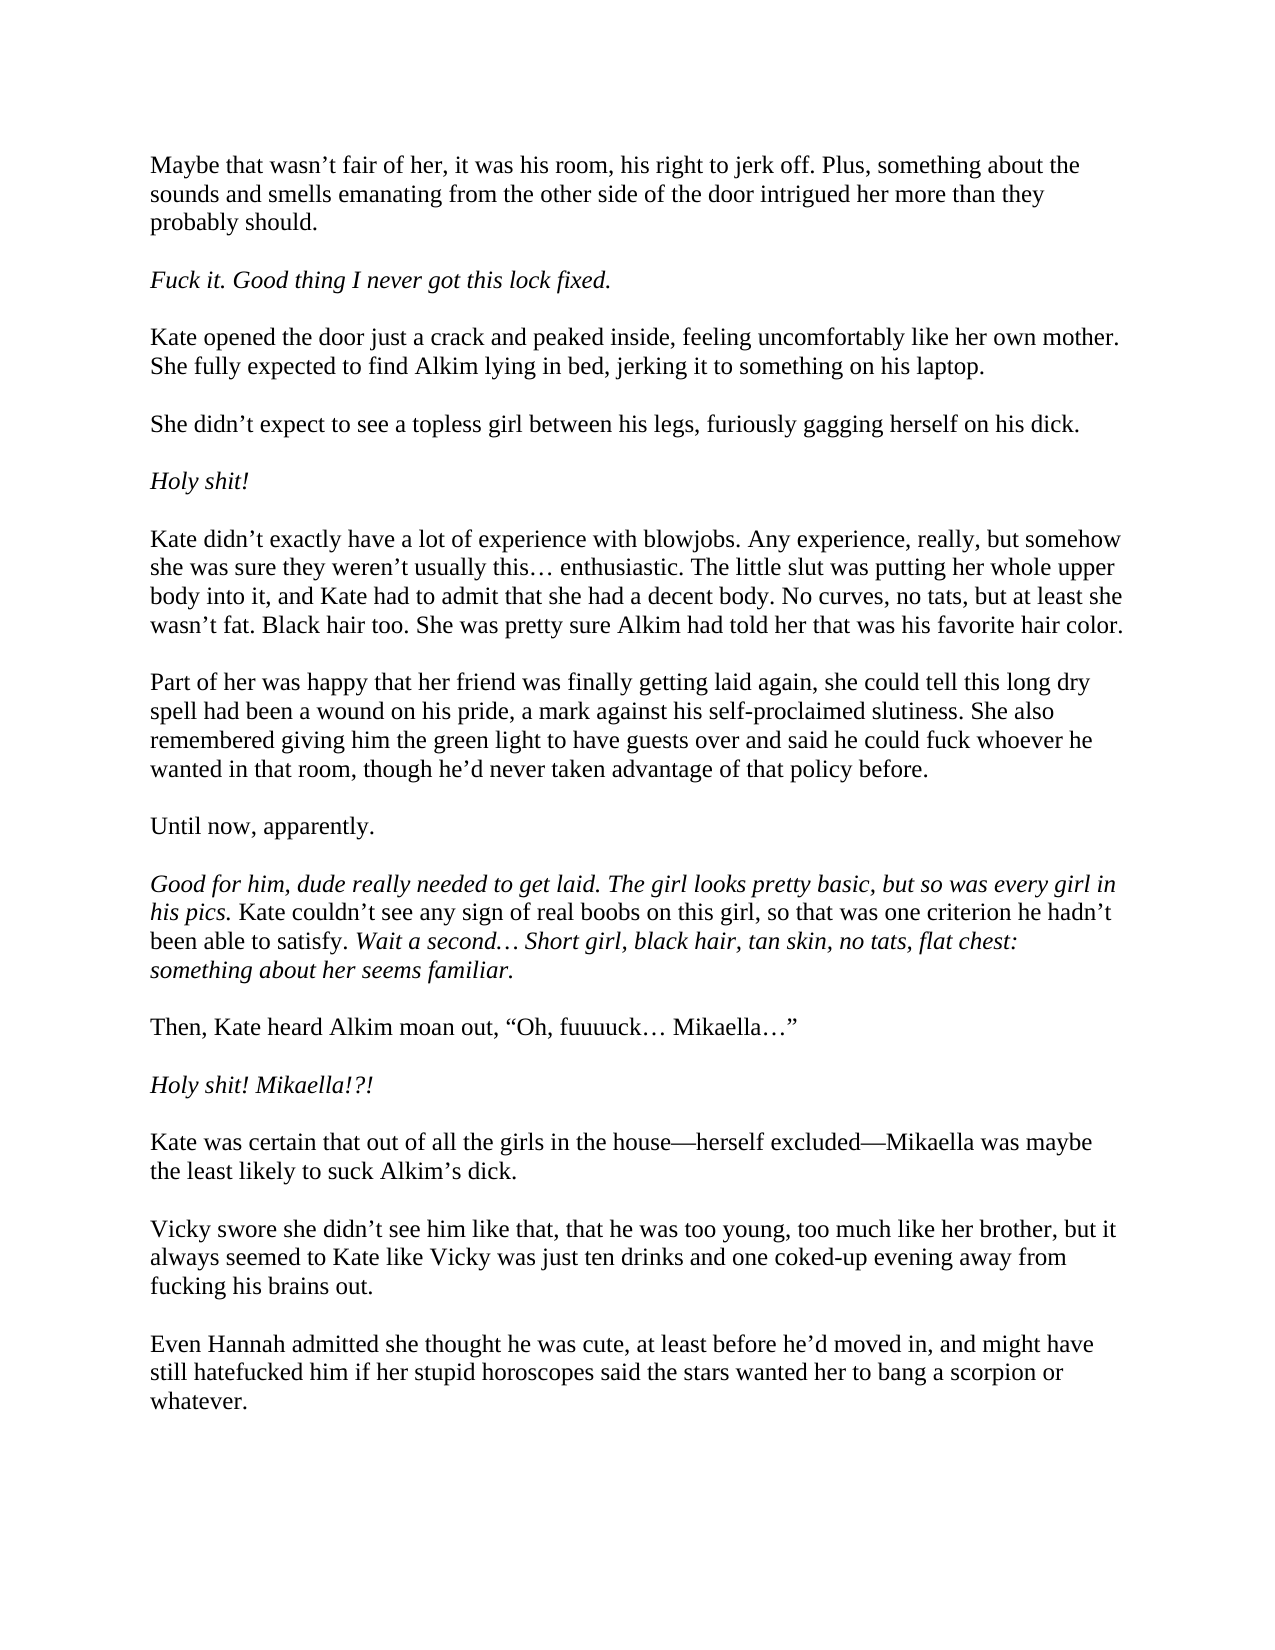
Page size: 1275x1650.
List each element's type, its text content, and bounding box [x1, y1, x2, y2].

text Kate didn’t exactly have a lot of experience with blowjobs. Any experience, really, but somehow she was sure they weren’t usually this… enthusiastic. The little slut was putting her whole upper body into it, and Kate had to admit that she had a decent body. No curves, no tats, but at least she wasn’t fat. Black hair too. She was pretty sure Alkim had told her that was his favorite hair color. [150, 524, 1125, 639]
text Good for him, dude really needed to get laid. The girl looks pretty basic, but so was every girl in his pics. Kate couldn’t see any sign of real boobs on this girl, so that was one criterion he hadn’t been able to satisfy. Wait a second… Short girl, black hair, tan skin, no tats, flat chest: something about her seems familiar. [150, 869, 1125, 984]
text Holy shit! Mikaella!?! [150, 1070, 1125, 1099]
text Holy shit! [150, 466, 1125, 495]
text Part of her was happy that her friend was finally getting laid again, she could tell this long dry spell had been a wound on his pride, a mark against his self-proclaimed slutiness. She also remembered giving him the green light to have guests over and said he could fuck whoever he wanted in that room, though he’d never taken advantage of that policy before. [150, 667, 1125, 782]
text Kate was certain that out of all the girls in the house—herself excluded—Mikaella was maybe the least likely to suck Alkim’s dick. [150, 1127, 1125, 1185]
text She didn’t expect to see a topless girl between his legs, furiously gagging herself on his dick. [150, 409, 1125, 437]
text Even Hannah admitted she thought he was cute, at least before he’d moved in, and might have still hatefucked him if her stupid horoscopes said the stars wanted her to bang a scorpion or whatever. [150, 1329, 1125, 1415]
text Fuck it. Good thing I never got this lock fixed. [150, 265, 1125, 294]
text Until now, apparently. [150, 811, 1125, 840]
text Vicky swore she didn’t see him like that, that he was too young, too much like her brother, but it always seemed to Kate like Vicky was just ten drinks and one coked-up evening away from fucking his brains out. [150, 1214, 1125, 1300]
text Maybe that wasn’t fair of her, it was his room, his right to jerk off. Plus, something about the sounds and smells emanating from the other side of the door intrigued her more than they probably should. [150, 150, 1125, 236]
text Kate opened the door just a crack and peaked inside, feeling uncomfortably like her own mother. She fully expected to find Alkim lying in bed, jerking it to something on his laptop. [150, 322, 1125, 380]
text Then, Kate heard Alkim moan out, “Oh, fuuuuck… Mikaella…” [150, 1012, 1125, 1041]
